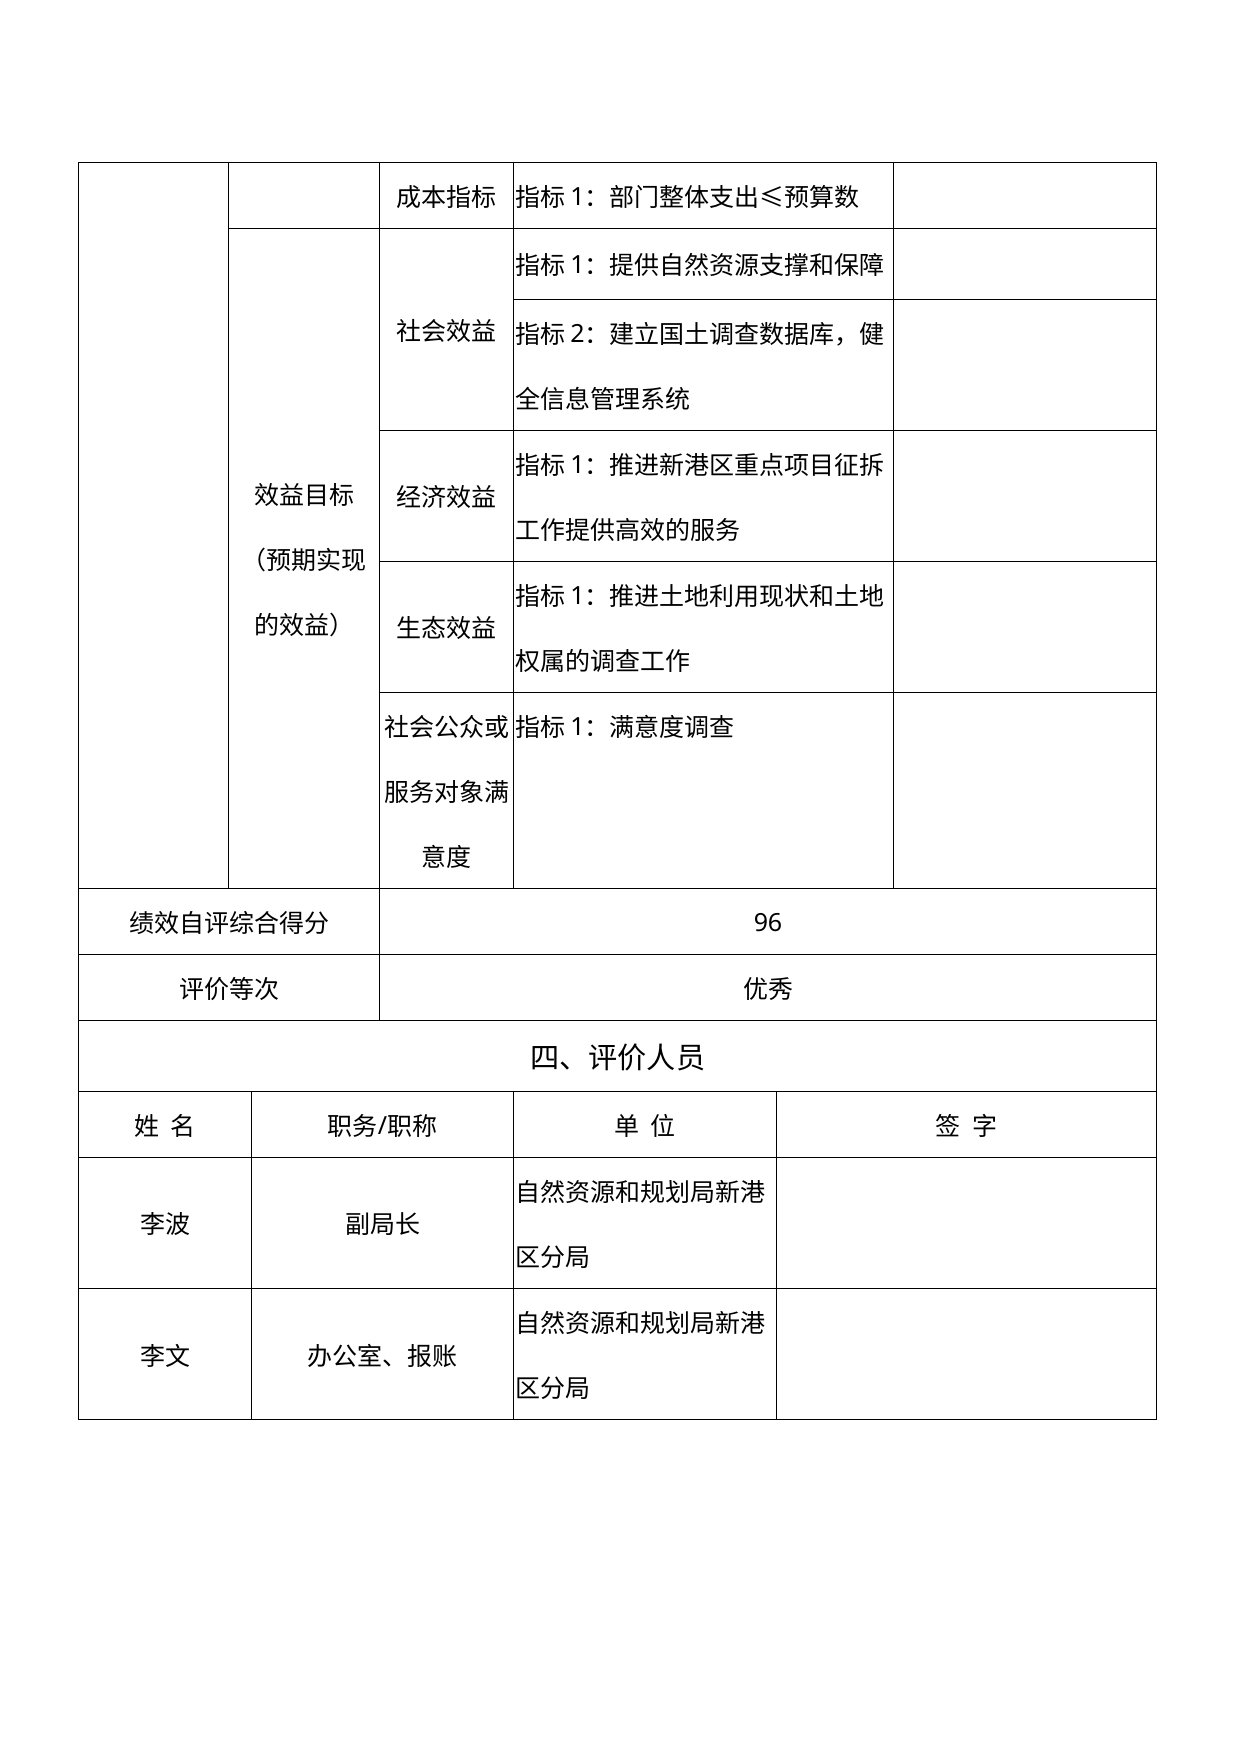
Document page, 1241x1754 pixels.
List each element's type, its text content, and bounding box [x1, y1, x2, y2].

table_cell [894, 163, 1156, 228]
table_cell 成本指标 [380, 163, 513, 228]
table_cell 李文 [79, 1289, 251, 1419]
table_cell 96 [380, 889, 1156, 954]
table_cell 绩效自评综合得分 [79, 889, 379, 954]
table_cell 四、评价人员 [79, 1021, 1156, 1091]
table_cell 副局长 [252, 1158, 513, 1288]
table_cell 指标1：提供自然资源支撑和保障 [514, 229, 893, 299]
table_cell [894, 300, 1156, 430]
table_cell [894, 562, 1156, 692]
table_cell 姓 名 [79, 1092, 251, 1157]
table_cell 李波 [79, 1158, 251, 1288]
table_cell 自然资源和规划局新港区分局 [514, 1158, 776, 1288]
table_cell 指标1：推进新港区重点项目征拆工作提供高效的服务 [514, 431, 893, 561]
table_cell 指标1：推进土地利用现状和土地权属的调查工作 [514, 562, 893, 692]
table_cell [777, 1289, 1156, 1419]
table_cell 评价等次 [79, 955, 379, 1020]
table_cell 办公室、报账 [252, 1289, 513, 1419]
table_cell 经济效益 [380, 431, 513, 561]
table_cell 社会公众或服务对象满意度 [380, 693, 513, 888]
table_cell 自然资源和规划局新港区分局 [514, 1289, 776, 1419]
table_cell 单 位 [514, 1092, 776, 1157]
table_cell 优秀 [380, 955, 1156, 1020]
table_cell 职务/职称 [252, 1092, 513, 1157]
table_cell [894, 693, 1156, 888]
table_cell [894, 229, 1156, 299]
table_cell 指标1：部门整体支出≤预算数 [514, 163, 893, 228]
table_cell 指标1：满意度调查 [514, 693, 893, 888]
table_cell [777, 1158, 1156, 1288]
table_cell 生态效益 [380, 562, 513, 692]
table_cell 社会效益 [380, 229, 513, 430]
table_cell 签 字 [777, 1092, 1156, 1157]
table_cell [894, 431, 1156, 561]
table_cell 效益目标 （预期实现的效益） [229, 229, 379, 888]
table_cell 指标2：建立国土调查数据库，健全信息管理系统 [514, 300, 893, 430]
